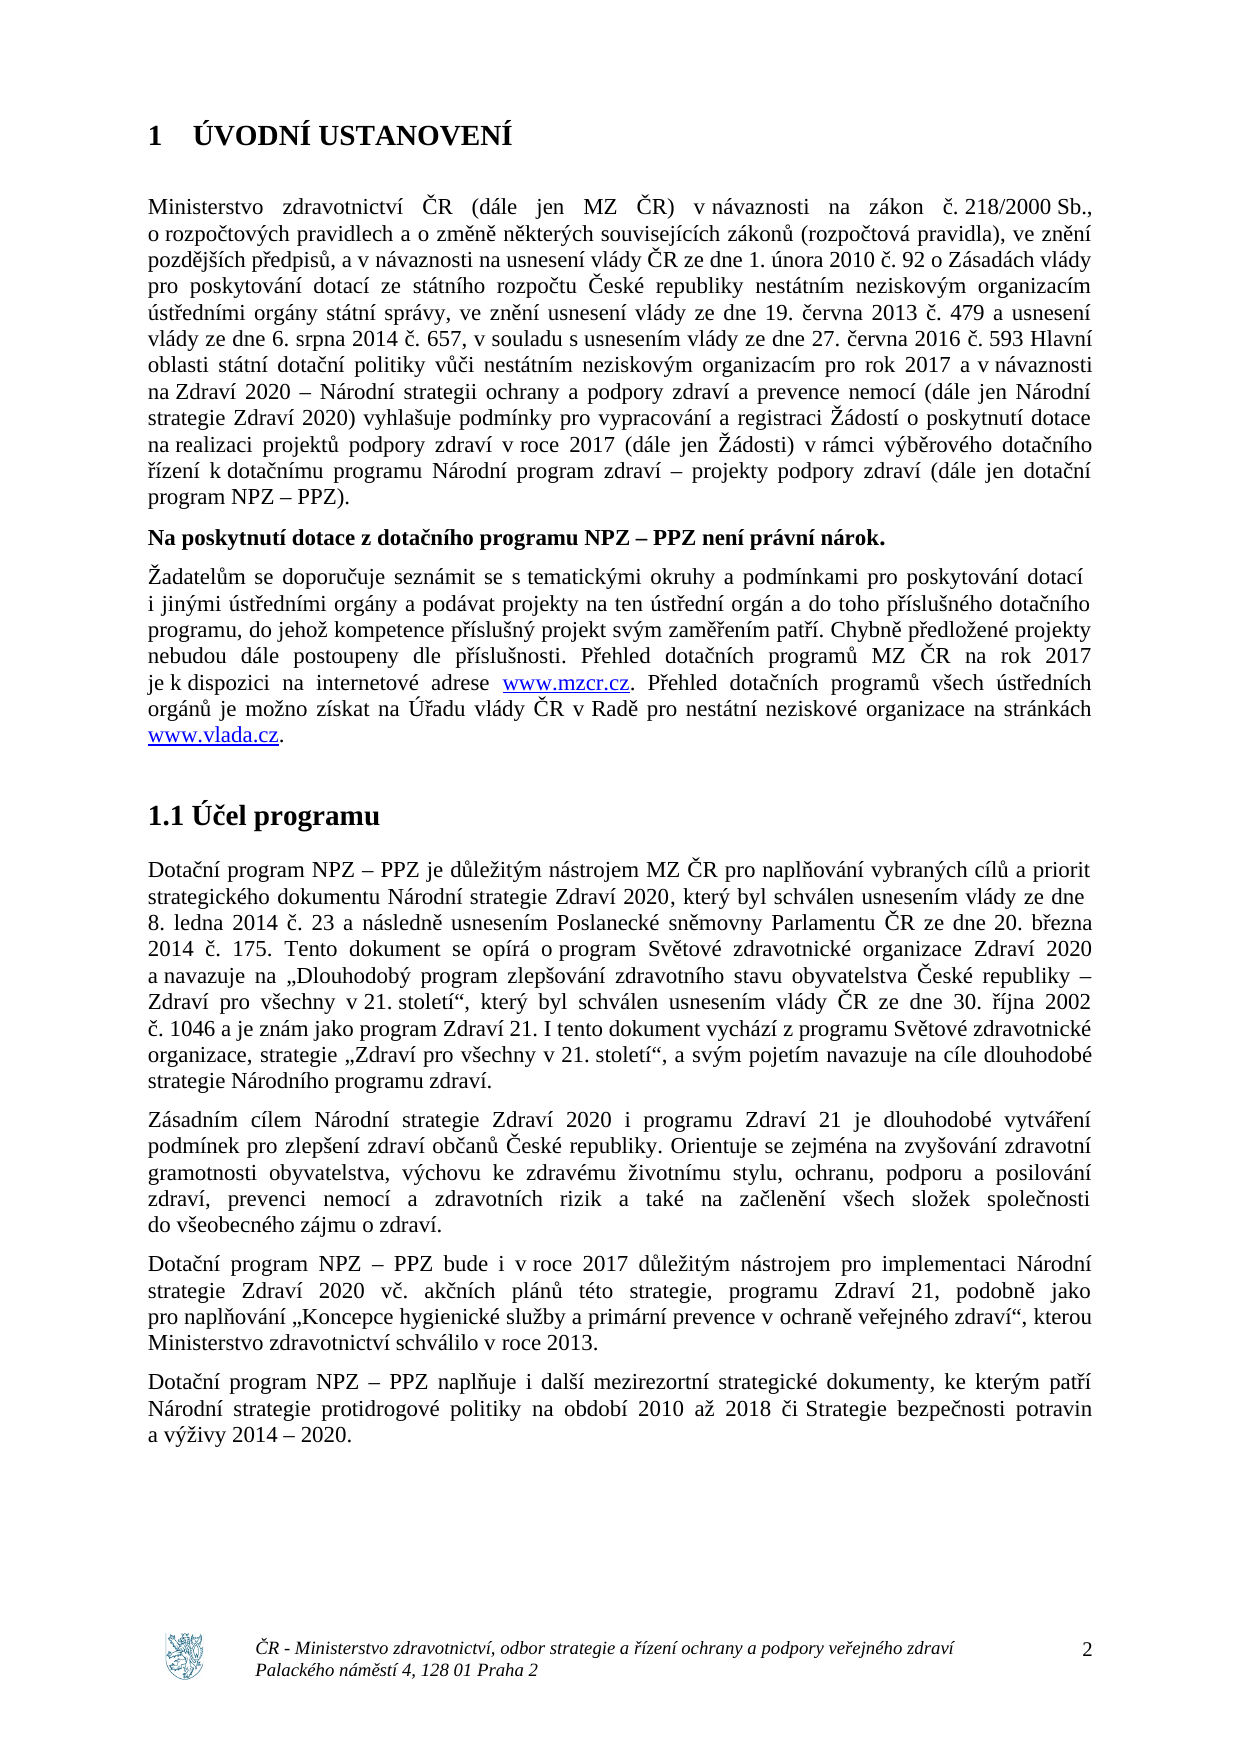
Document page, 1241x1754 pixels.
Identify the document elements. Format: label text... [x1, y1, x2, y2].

text Ministerstvo zdravotnictví ČR (dále jen MZ ČR) v návaznosti na zákon č. 218/2000 Sb., o rozpočtových pravidlech a o změně některých souvisejících zákonů (rozpočtová pravidla), ve znění pozdějších předpisů, a v návaznosti na usnesení vlády ČR ze dne 1. února 2010 č. 92 o Zásadách vlády pro poskytování dotací ze státního rozpočtu České republiky nestátním neziskovým organizacím ústředními orgány státní správy, ve znění usnesení vlády ze dne 19. června 2013 č. 479 a usnesení vlády ze dne 6. srpna 2014 č. 657, v souladu s usnesením vlády ze dne 27. června 2016 č. 593 Hlavní oblasti státní dotační politiky vůči nestátním neziskovým organizacím pro rok 2017 a v návaznosti na Zdraví 2020 – Národní strategii ochrany a podpory zdraví a prevence nemocí (dále jen Národní strategie Zdraví 2020) vyhlašuje podmínky pro vypracování a registraci Žádostí o poskytnutí dotace na realizaci projektů podpory zdraví v roce 2017 (dále jen Žádosti) v rámci výběrového dotačního řízení k dotačnímu programu Národní program zdraví – projekty podpory zdraví (dále jen dotační program NPZ – PPZ). [148, 193, 1092, 510]
text Zásadním cílem Národní strategie Zdraví 2020 i programu Zdraví 21 je dlouhodobé vytváření podmínek pro zlepšení zdraví občanů České republiky. Orientuje se zejména na zvyšování zdravotní gramotnosti obyvatelstva, výchovu ke zdravému životnímu stylu, ochranu, podporu a posilování zdraví, prevenci nemocí a zdravotních rizik a také na začlenění všech složek společnosti do všeobecného zájmu o zdraví. [148, 1106, 1092, 1238]
text Na poskytnutí dotace z dotačního programu NPZ – PPZ není právní nárok. [148, 522, 1092, 551]
text 1.1 Účel programu [148, 798, 1092, 831]
text Dotační program NPZ – PPZ je důležitým nástrojem MZ ČR pro naplňování vybraných cílů a priorit strategického dokumentu Národní strategie Zdraví 2020, který byl schválen usnesením vlády ze dne 8. ledna 2014 č. 23 a následně usnesením Poslanecké sněmovny Parlamentu ČR ze dne 20. března 2014 č. 175. Tento dokument se opírá o program Světové zdravotnické organizace Zdraví 2020 a navazuje na „Dlouhodobý program zlepšování zdravotního stavu obyvatelstva České republiky – Zdraví pro všechny v 21. století“, který byl schválen usnesením vlády ČR ze dne 30. října 2002 č. 1046 a je znám jako program Zdraví 21. I tento dokument vychází z programu Světové zdravotnické organizace, strategie „Zdraví pro všechny v 21. století“, a svým pojetím navazuje na cíle dlouhodobé strategie Národního programu zdraví. [148, 856, 1092, 1094]
picture [165, 1633, 204, 1680]
subtitle ÚVODNÍ USTANOVENÍ [148, 118, 1092, 152]
text Žadatelům se doporučuje seznámit se s tematickými okruhy a podmínkami pro poskytování dotací i jinými ústředními orgány a podávat projekty na ten ústřední orgán a do toho příslušného dotačního programu, do jehož kompetence příslušný projekt svým zaměřením patří. Chybně předložené projekty nebudou dále postoupeny dle příslušnosti. Přehled dotačních programů MZ ČR na rok 2017 je k dispozici na internetové adrese www.mzcr.cz. Přehled dotačních programů všech ústředních orgánů je možno získat na Úřadu vlády ČR v Radě pro nestátní neziskové organizace na stránkách www.vlada.cz. [148, 563, 1092, 748]
text Dotační program NPZ – PPZ naplňuje i další mezirezortní strategické dokumenty, ke kterým patří Národní strategie protidrogové politiky na období 2010 až 2018 či Strategie bezpečnosti potravin a výživy 2014 – 2020. [148, 1368, 1092, 1447]
text Dotační program NPZ – PPZ bude i v roce 2017 důležitým nástrojem pro implementaci Národní strategie Zdraví 2020 vč. akčních plánů této strategie, programu Zdraví 21, podobně jako pro naplňování „Koncepce hygienické služby a primární prevence v ochraně veřejného zdraví“, kterou Ministerstvo zdravotnictví schválilo v roce 2013. [148, 1250, 1092, 1356]
